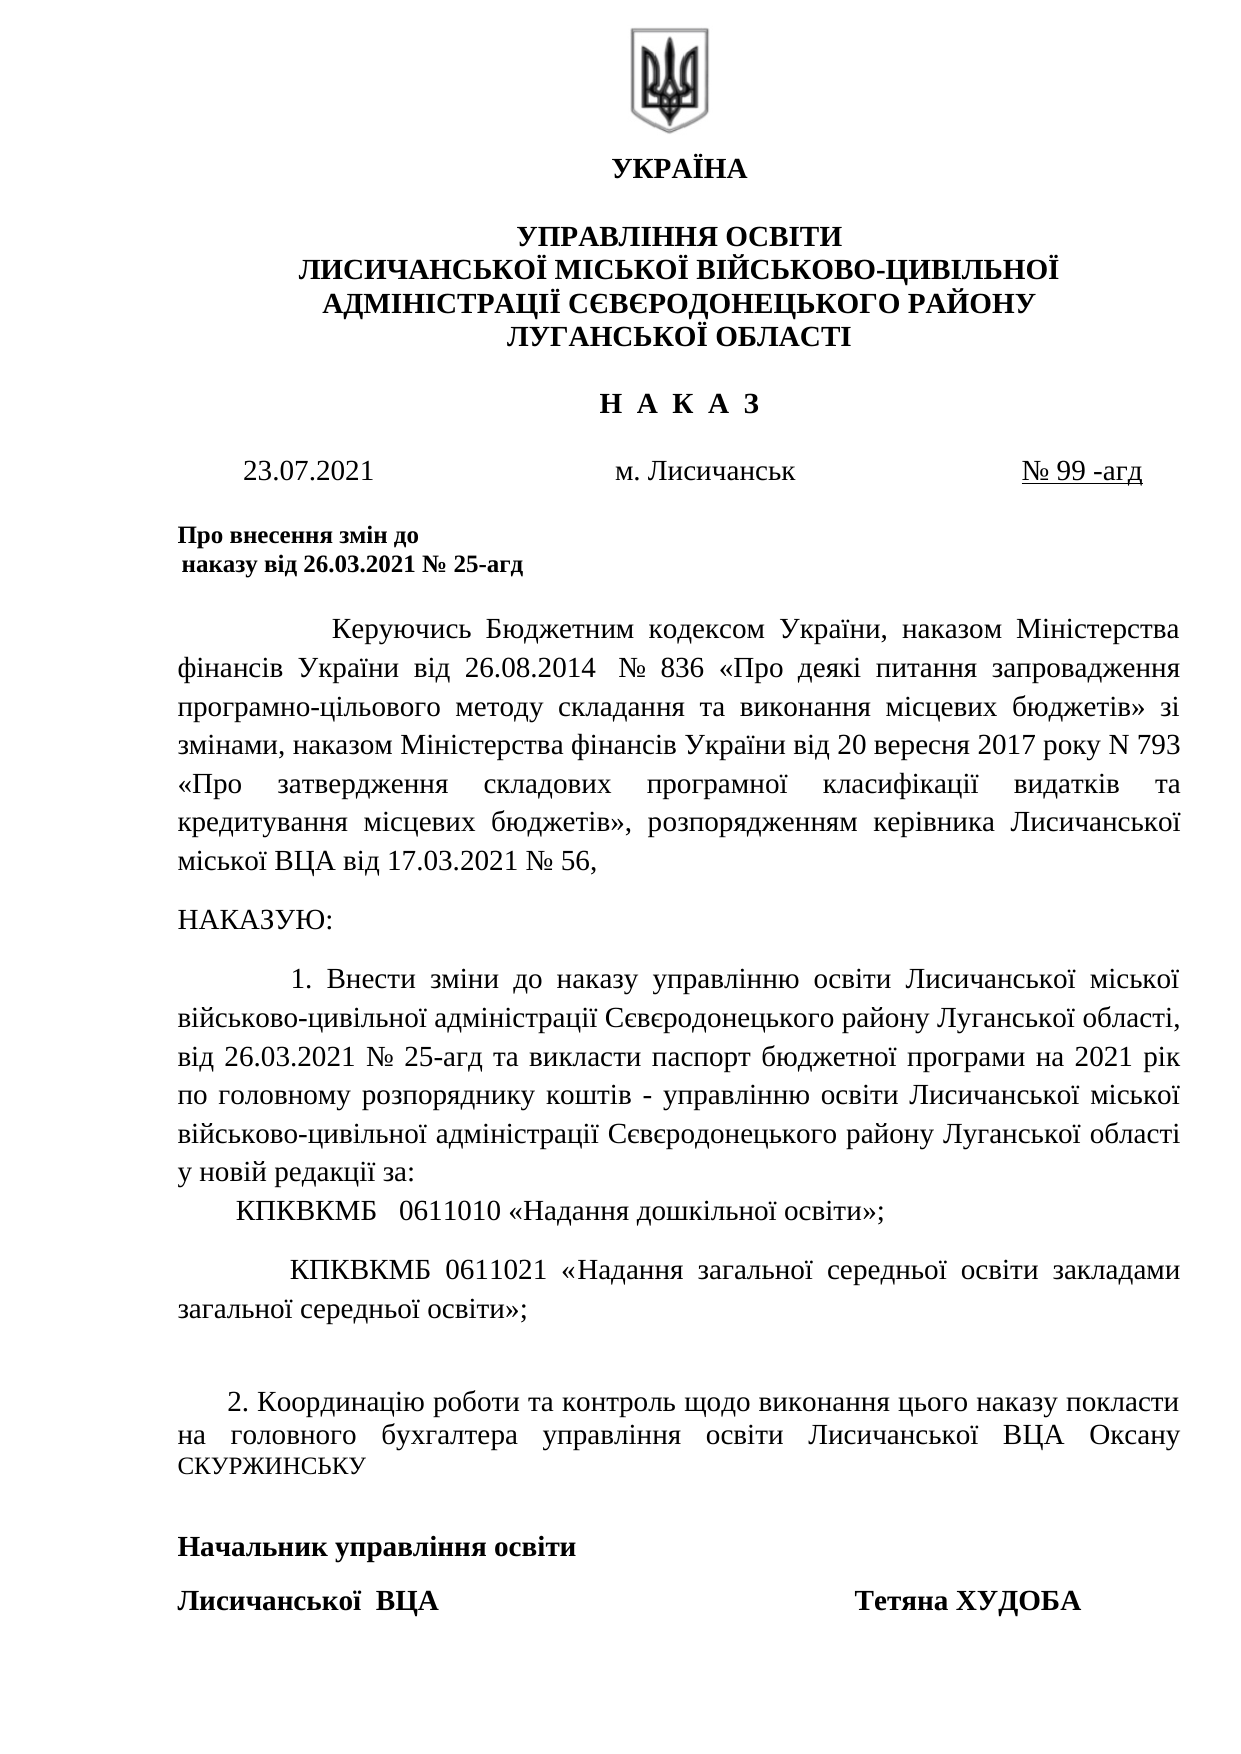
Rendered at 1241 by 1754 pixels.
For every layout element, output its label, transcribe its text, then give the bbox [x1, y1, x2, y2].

text ЛИСИЧАНСЬКОЇ МІСЬКОЇ ВІЙСЬКОВО-ЦИВІЛЬНОЇ АДМІНІСТРАЦІЇ СЄВЄРОДОНЕЦЬКОГО РАЙОНУ [177, 252, 1181, 319]
text наказу від 26.03.2021 № 25-агд [181, 549, 1181, 578]
text Керуючись Бюджетним кодексом України, наказом Міністерства фінансів України від 26.08.2014 № 836 «Про деякі питання запровадження програмно-цільового методу складання та виконання місцевих бюджетів» зі змінами, наказом Міністерства фінансів України від 20 вересня 2017 року N 793 «Про затвердження складових програмної класифікації видатків та кредитування місцевих бюджетів», розпорядженням керівника Лисичанської міської ВЦА від 17.03.2021 № 56, [177, 612, 1181, 876]
text 1. Внести зміни до наказу управлінню освіти Лисичанської міської військово-цивільної адміністрації Сєвєродонецького району Луганської області, від 26.03.2021 № 25-агд та викласти паспорт бюджетної програми на 2021 рік по головному розпоряднику коштів - управлінню освіти Лисичанської міської військово-цивільної адміністрації Сєвєродонецького району Луганської області у новій редакції за: [177, 962, 1181, 1188]
text Лисичанської ВЦА Тетяна ХУДОБА [177, 1583, 1181, 1617]
text УКРАЇНА [177, 152, 1181, 185]
text 23.07.2021 м. Лисичанськ № 99 -агд [177, 453, 1181, 487]
text УПРАВЛІННЯ ОСВІТИ [177, 219, 1181, 252]
text ЛУГАНСЬКОЇ ОБЛАСТІ [177, 319, 1181, 353]
text НАКАЗУЮ: [177, 902, 1181, 936]
text Н А К А З [177, 386, 1181, 420]
text КПКВКМБ 0611010 «Надання дошкільної освіти»; [177, 1193, 1181, 1226]
text 2. Координацію роботи та контроль щодо виконання цього наказу покласти на головного бухгалтера управління освіти Лисичанської ВЦА Оксану СКУРЖИНСЬКУ [177, 1384, 1181, 1479]
picture [627, 24, 713, 136]
text Начальник управління освіти [177, 1529, 1181, 1563]
text КПКВКМБ 0611021 «Надання загальної середньої освіти закладами загальної середньої освіти»; [177, 1252, 1181, 1324]
text Про внесення змін до [177, 521, 1181, 549]
